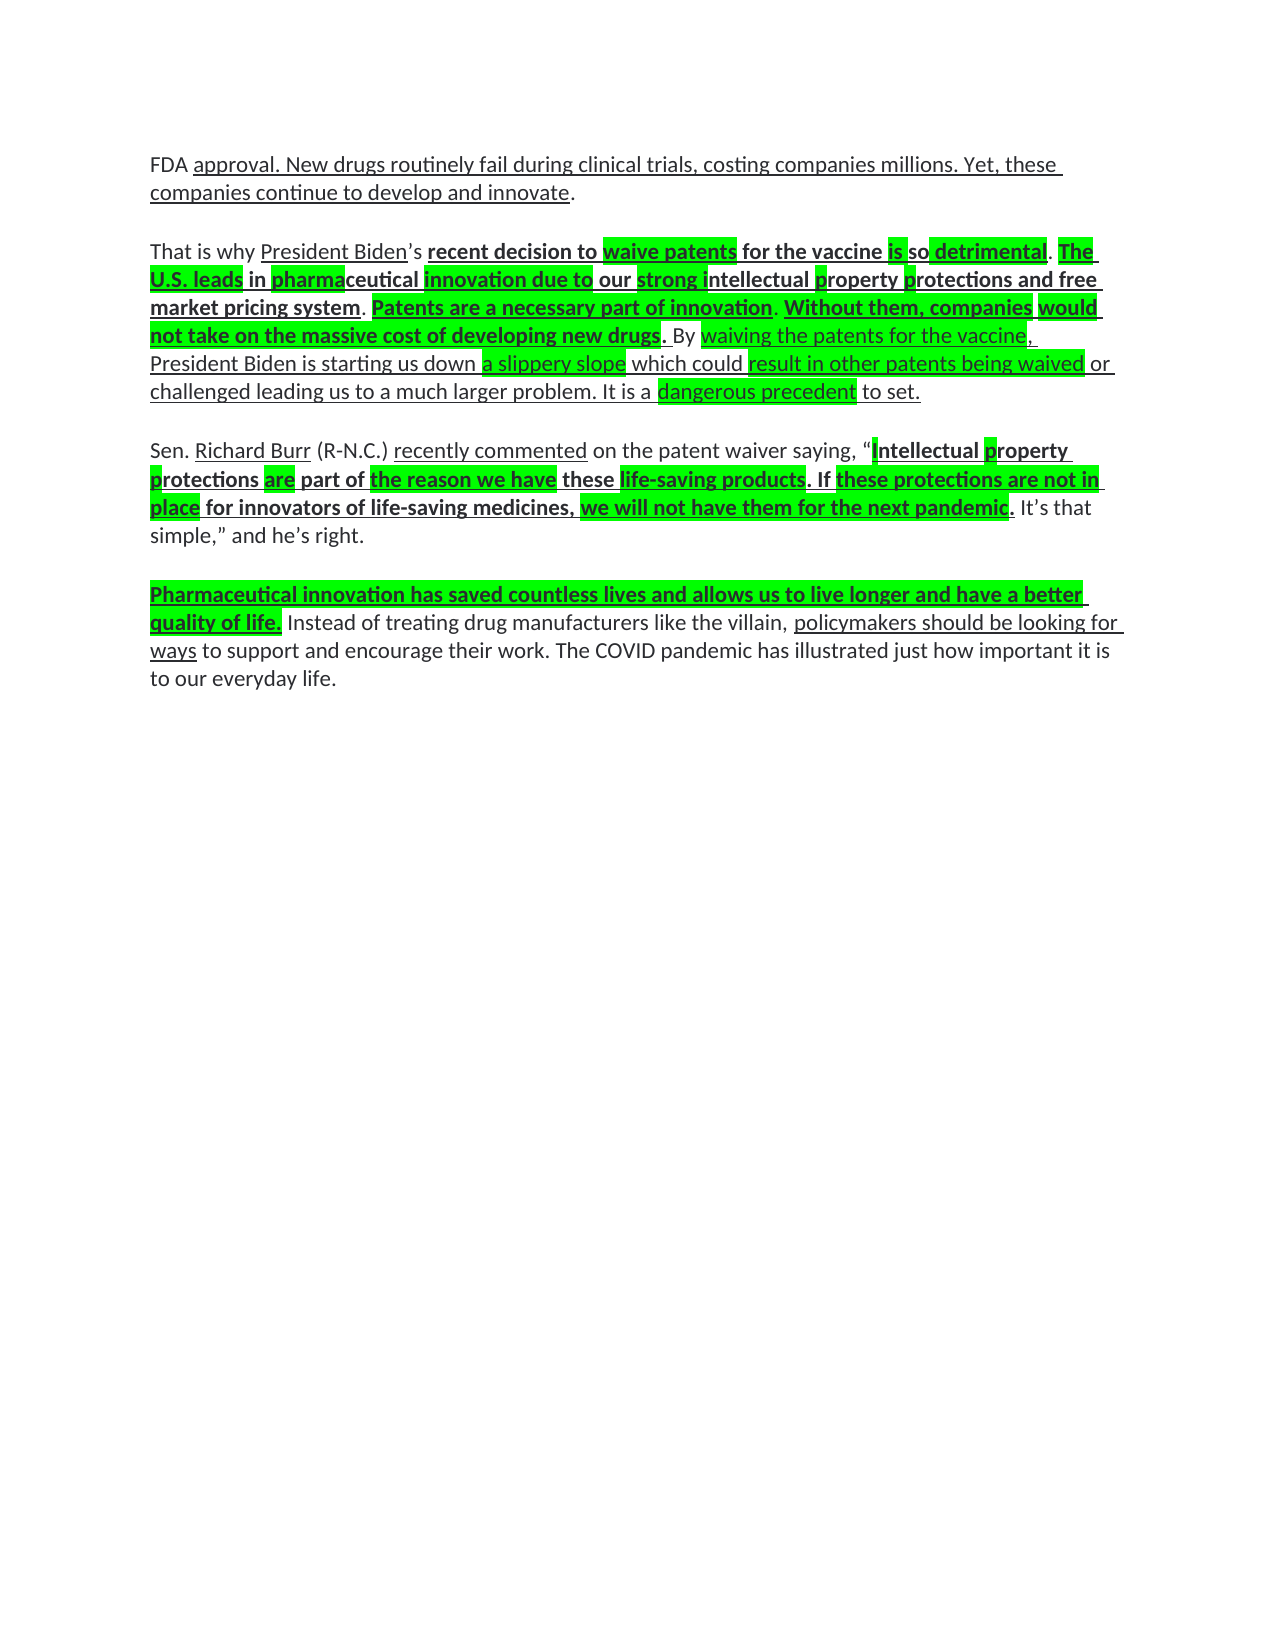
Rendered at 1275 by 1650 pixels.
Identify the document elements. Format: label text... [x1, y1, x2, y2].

text Sen. Richard Burr (R-N.C.) recently commented on the patent waiver saying, “Intellectual property protections are part of the reason we have these life-saving products. If these protections are not in place for innovators of life-saving medicines, we will not have them for the next pandemic. It’s that simple,” and he’s right. [150, 437, 1125, 549]
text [150, 150, 1125, 206]
text That is why President Biden’s recent decision to waive patents for the vaccine is so detrimental. The U.S. leads in pharmaceutical innovation due to our strong intellectual property protections and free market pricing system. Patents are a necessary part of innovation. Without them, companies would not take on the massive cost of developing new drugs. By waiving the patents for the vaccine, President Biden is starting us down a slippery slope which could result in other patents being waived or challenged leading us to a much larger problem. It is a dangerous precedent to set. [150, 237, 1125, 405]
text Pharmaceutical innovation has saved countless lives and allows us to live longer and have a better quality of life. Instead of treating drug manufacturers like the villain, policymakers should be looking for ways to support and encourage their work. The COVID pandemic has illustrated just how important it is to our everyday life. [150, 580, 1125, 692]
